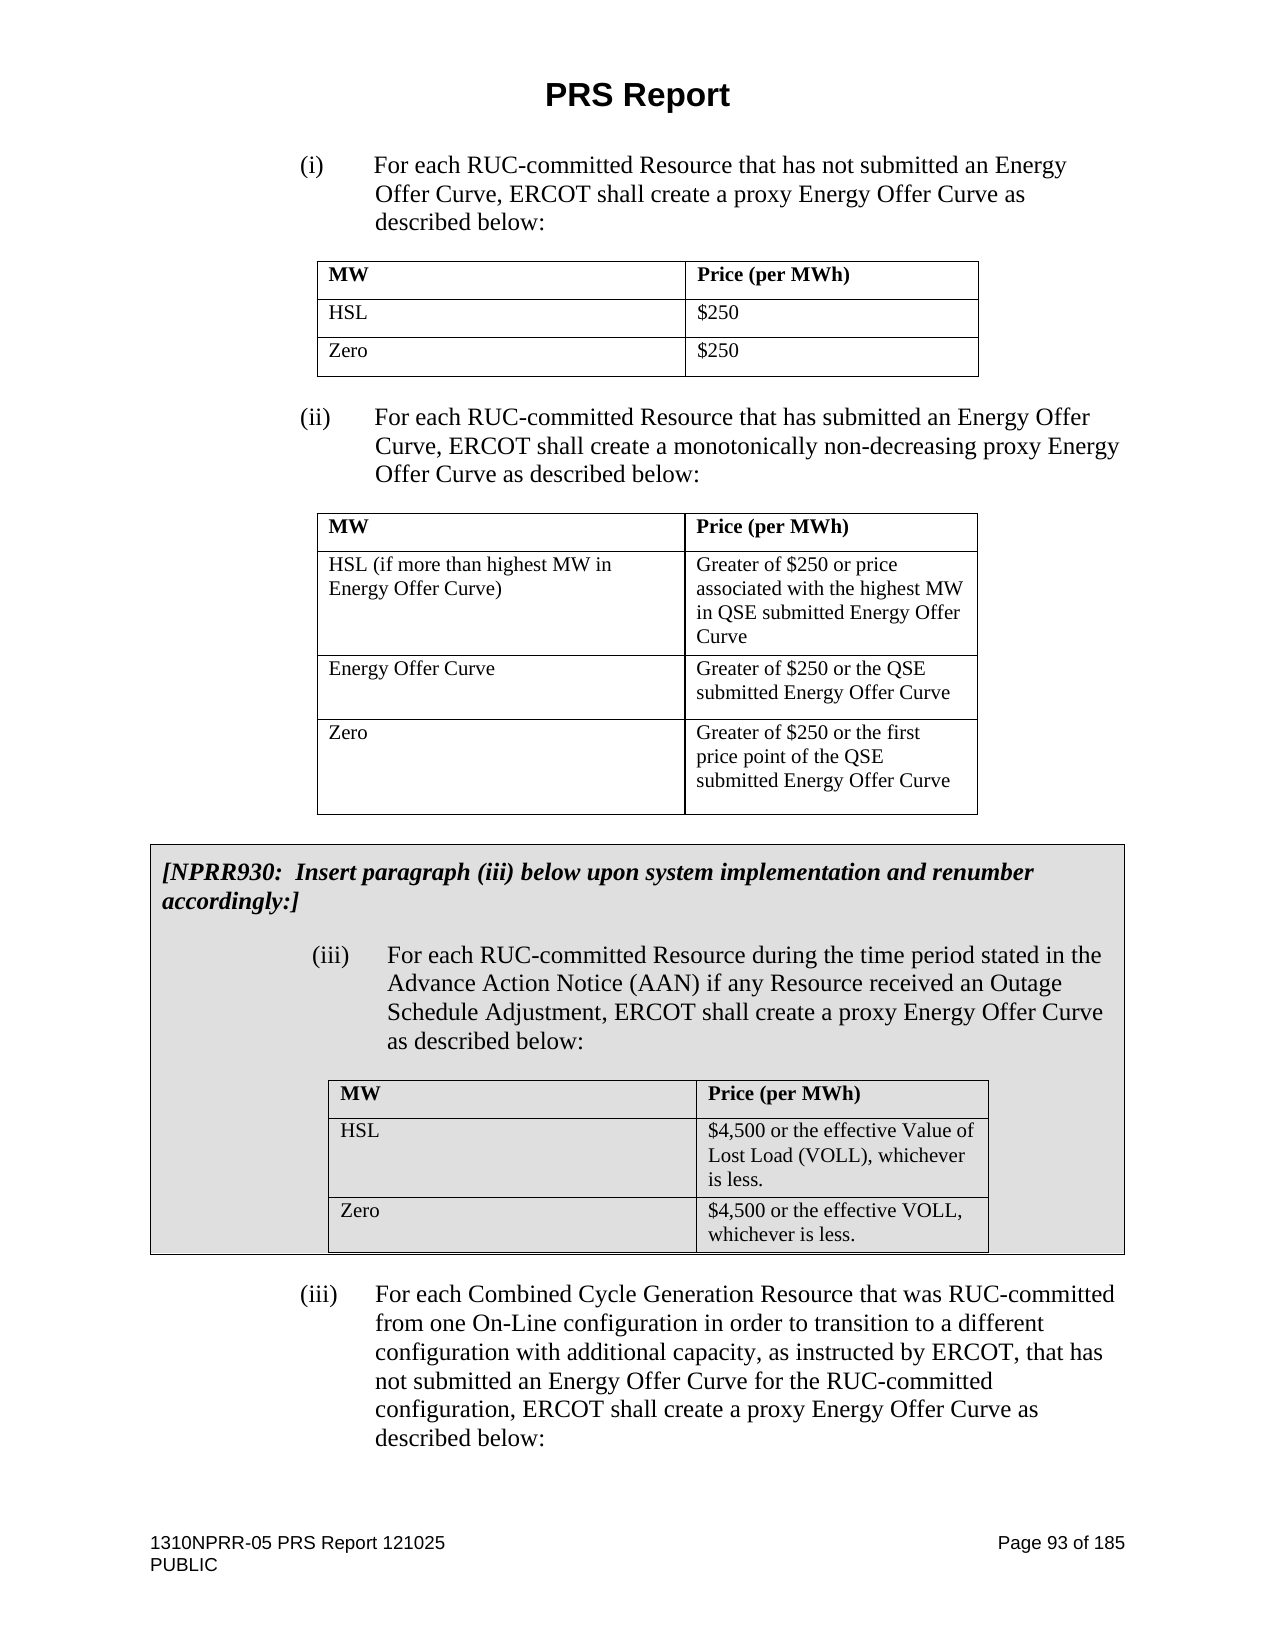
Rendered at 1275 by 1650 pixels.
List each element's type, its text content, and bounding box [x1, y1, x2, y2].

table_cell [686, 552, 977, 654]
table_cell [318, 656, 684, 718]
table_cell HSL [318, 300, 685, 337]
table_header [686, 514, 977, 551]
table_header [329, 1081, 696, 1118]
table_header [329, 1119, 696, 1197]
text (i) For each RUC-committed Resource that has not submitted an Energy Offer Curve, ERCOT shall create a proxy Energy Offer Curve as described below: [300, 150, 1125, 236]
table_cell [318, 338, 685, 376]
text (iii) For each Combined Cycle Generation Resource that was RUC-committed from one On-Line configuration in order to transition to a different configuration with additional capacity, as instructed by ERCOT, that has not submitted an Energy Offer Curve for the RUC-committed configuration, ERCOT shall create a proxy Energy Offer Curve as described below: [300, 1279, 1125, 1452]
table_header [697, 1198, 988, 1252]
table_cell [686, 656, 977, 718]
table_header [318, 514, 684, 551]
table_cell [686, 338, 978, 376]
text (ii) For each RUC-committed Resource that has submitted an Energy Offer Curve, ERCOT shall create a monotonically non-decreasing proxy Energy Offer Curve as described below: [300, 402, 1125, 488]
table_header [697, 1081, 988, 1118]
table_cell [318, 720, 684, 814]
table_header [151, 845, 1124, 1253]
table_header MW [318, 262, 685, 299]
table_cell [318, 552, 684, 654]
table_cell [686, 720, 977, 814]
table_cell $250 [686, 300, 978, 337]
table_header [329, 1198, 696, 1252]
table_header Price (per MWh) [686, 262, 978, 299]
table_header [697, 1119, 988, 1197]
